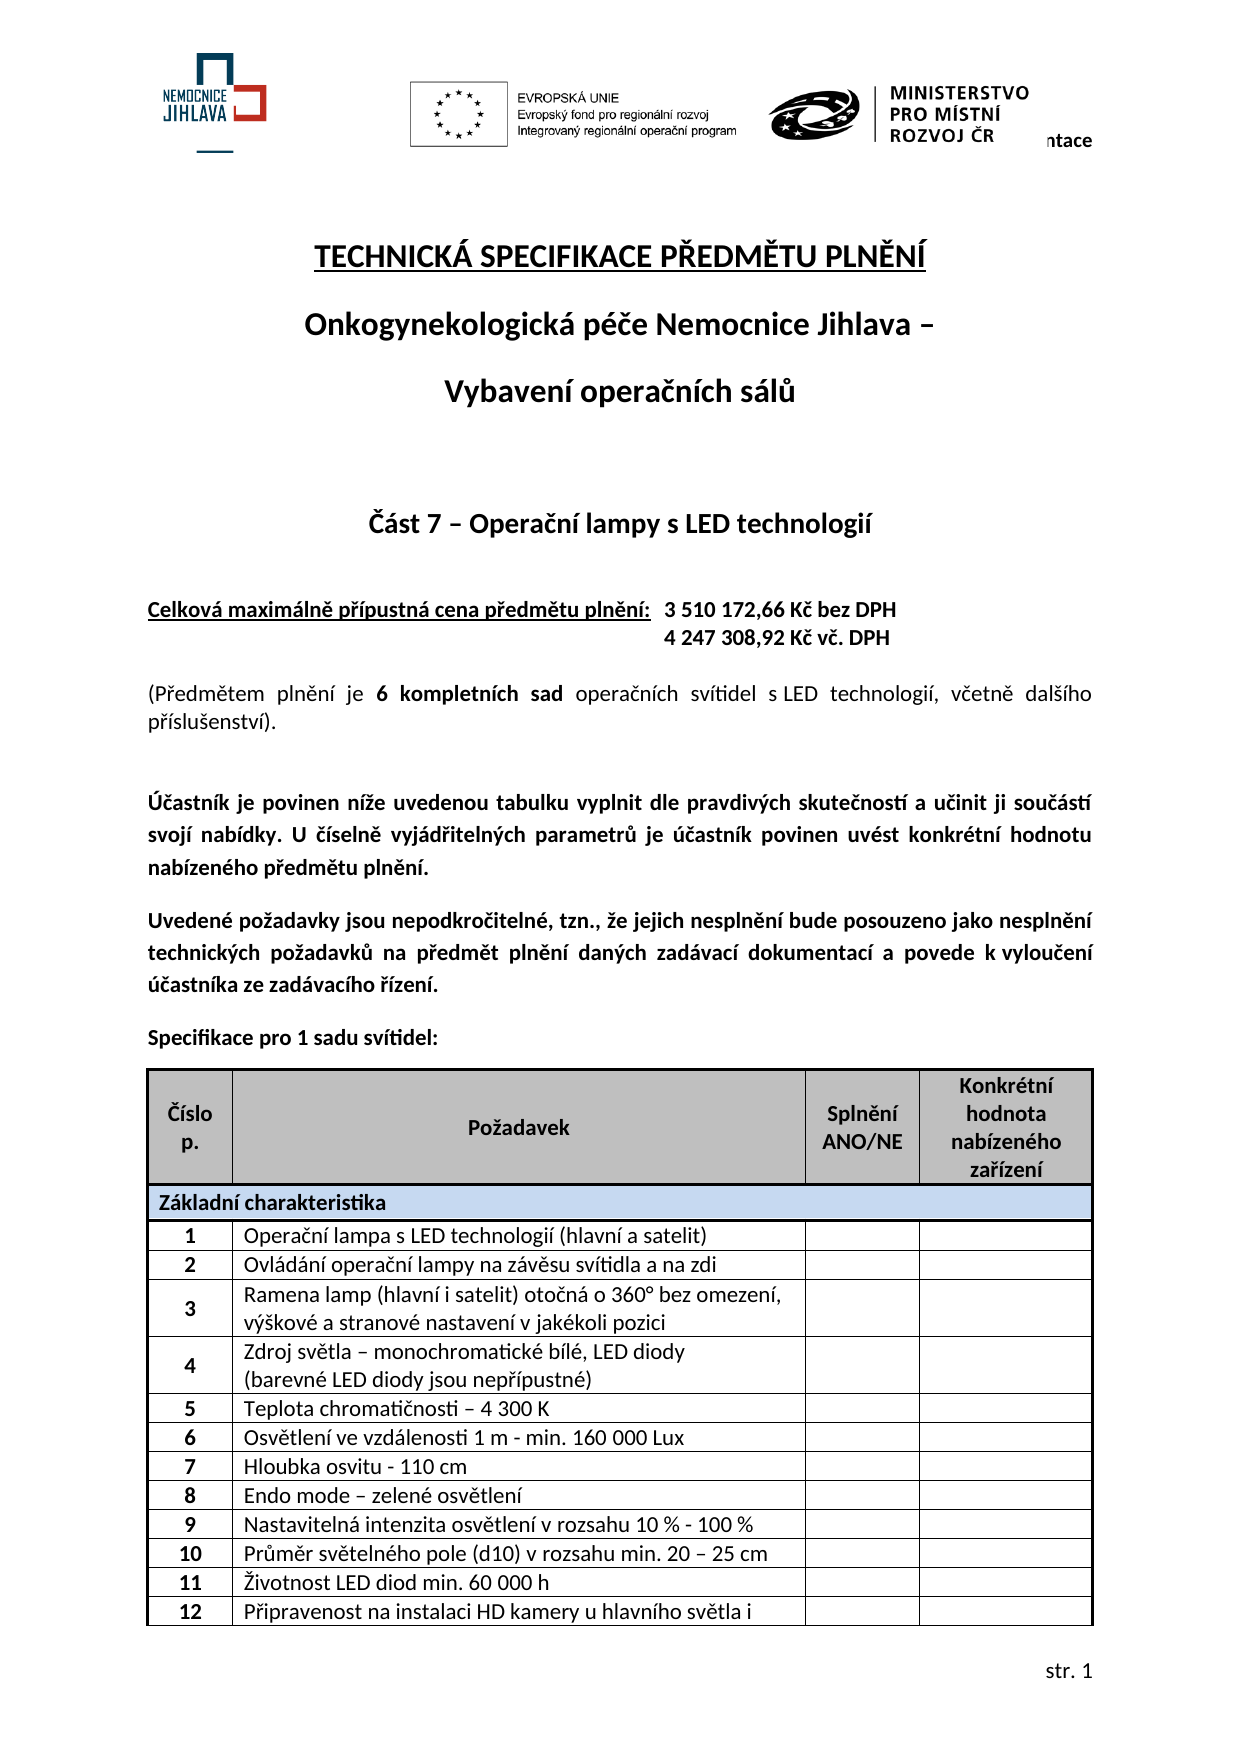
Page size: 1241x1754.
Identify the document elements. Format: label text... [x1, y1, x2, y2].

text 4 247 308,92 Kč vč. DPH [148, 623, 1093, 651]
table_cell [806, 1280, 919, 1336]
table_cell [920, 1251, 1091, 1279]
table_header Číslo p. [149, 1071, 232, 1183]
text Část 7 – Operační lampy s LED technologií [148, 505, 1093, 541]
table_cell 10 [149, 1539, 232, 1567]
table_cell Základní charakteristika [149, 1186, 1091, 1218]
table_cell [920, 1423, 1091, 1451]
table_header Konkrétní hodnota nabízeného zařízení [920, 1071, 1091, 1183]
table_cell 6 [149, 1423, 232, 1451]
table_cell [806, 1394, 919, 1422]
table_header Požadavek [233, 1071, 805, 1183]
table_cell [806, 1597, 919, 1625]
table_cell [806, 1452, 919, 1480]
table_cell 8 [149, 1481, 232, 1509]
table_cell 11 [149, 1568, 232, 1596]
table_cell 2 [149, 1251, 232, 1279]
table_cell Životnost LED diod min. 60 000 h [233, 1568, 805, 1596]
table_cell [920, 1394, 1091, 1422]
table_cell Hloubka osvitu - 110 cm [233, 1452, 805, 1480]
table_cell 7 [149, 1452, 232, 1480]
text Uvedené požadavky jsou nepodkročitelné, tzn., že jejich nesplnění bude posouzeno jako nesplnění technických požadavků na předmět plnění daných zadávací dokumentací a povede k vyloučení účastníka ze zadávacího řízení. [148, 906, 1093, 998]
table_cell 1 [149, 1222, 232, 1249]
table_cell [806, 1337, 919, 1393]
table_cell 9 [149, 1510, 232, 1538]
table_cell Osvětlení ve vzdálenosti 1 m - min. 160 000 Lux [233, 1423, 805, 1451]
table_cell [806, 1568, 919, 1596]
table_cell Ovládání operační lampy na závěsu svítidla a na zdi [233, 1251, 805, 1279]
table_cell Ramena lamp (hlavní i satelit) otočná o 360° bez omezení, výškové a stranové nastavení v jakékoli pozici [233, 1280, 805, 1336]
table_cell [920, 1481, 1091, 1509]
table_cell 5 [149, 1394, 232, 1422]
table_cell [920, 1337, 1091, 1393]
table_cell [806, 1423, 919, 1451]
table_cell [920, 1568, 1091, 1596]
table_cell 4 [149, 1337, 232, 1393]
picture [163, 53, 267, 153]
table_cell [806, 1510, 919, 1538]
table_cell Teplota chromatičnosti – 4 300 K [233, 1394, 805, 1422]
text Celková maximálně přípustná cena předmětu plnění: 3 510 172,66 Kč bez DPH [148, 595, 1093, 623]
table_cell [920, 1597, 1091, 1625]
table_cell [920, 1222, 1091, 1249]
table_cell [806, 1539, 919, 1567]
table_cell [806, 1222, 919, 1249]
text TECHNICKÁ SPECIFIKACE PŘEDMĚTU PLNĚNÍ [148, 235, 1093, 276]
table_cell 3 [149, 1280, 232, 1336]
table_cell [920, 1452, 1091, 1480]
table_cell Zdroj světla – monochromatické bílé, LED diody (barevné LED diody jsou nepřípustné) [233, 1337, 805, 1393]
table_cell [806, 1481, 919, 1509]
table_cell Připravenost na instalaci HD kamery u hlavního světla i satelitu, v centru svítidla [233, 1597, 805, 1625]
table_cell [920, 1510, 1091, 1538]
text (Předmětem plnění je 6 kompletních sad operačních svítidel s LED technologií, včetně dalšího příslušenství). [148, 679, 1093, 735]
table_cell [920, 1280, 1091, 1336]
text Specifikace pro 1 sadu svítidel: [148, 1023, 1093, 1051]
table_cell [920, 1539, 1091, 1567]
picture [388, 59, 1047, 166]
table_cell [806, 1251, 919, 1279]
table_header Splnění ANO/NE [806, 1071, 919, 1183]
text Účastník je povinen níže uvedenou tabulku vyplnit dle pravdivých skutečností a učinit ji součástí svojí nabídky. U číselně vyjádřitelných parametrů je účastník povinen uvést konkrétní hodnotu nabízeného předmětu plnění. [148, 788, 1093, 881]
text Onkogynekologická péče Nemocnice Jihlava – [148, 303, 1093, 343]
table_cell 12 [149, 1597, 232, 1625]
table_cell Průměr světelného pole (d10) v rozsahu min. 20 – 25 cm [233, 1539, 805, 1567]
table_cell Operační lampa s LED technologií (hlavní a satelit) [233, 1222, 805, 1249]
text Vybavení operačních sálů [148, 370, 1093, 411]
table_cell Nastavitelná intenzita osvětlení v rozsahu 10 % - 100 % [233, 1510, 805, 1538]
table_cell Endo mode – zelené osvětlení [233, 1481, 805, 1509]
